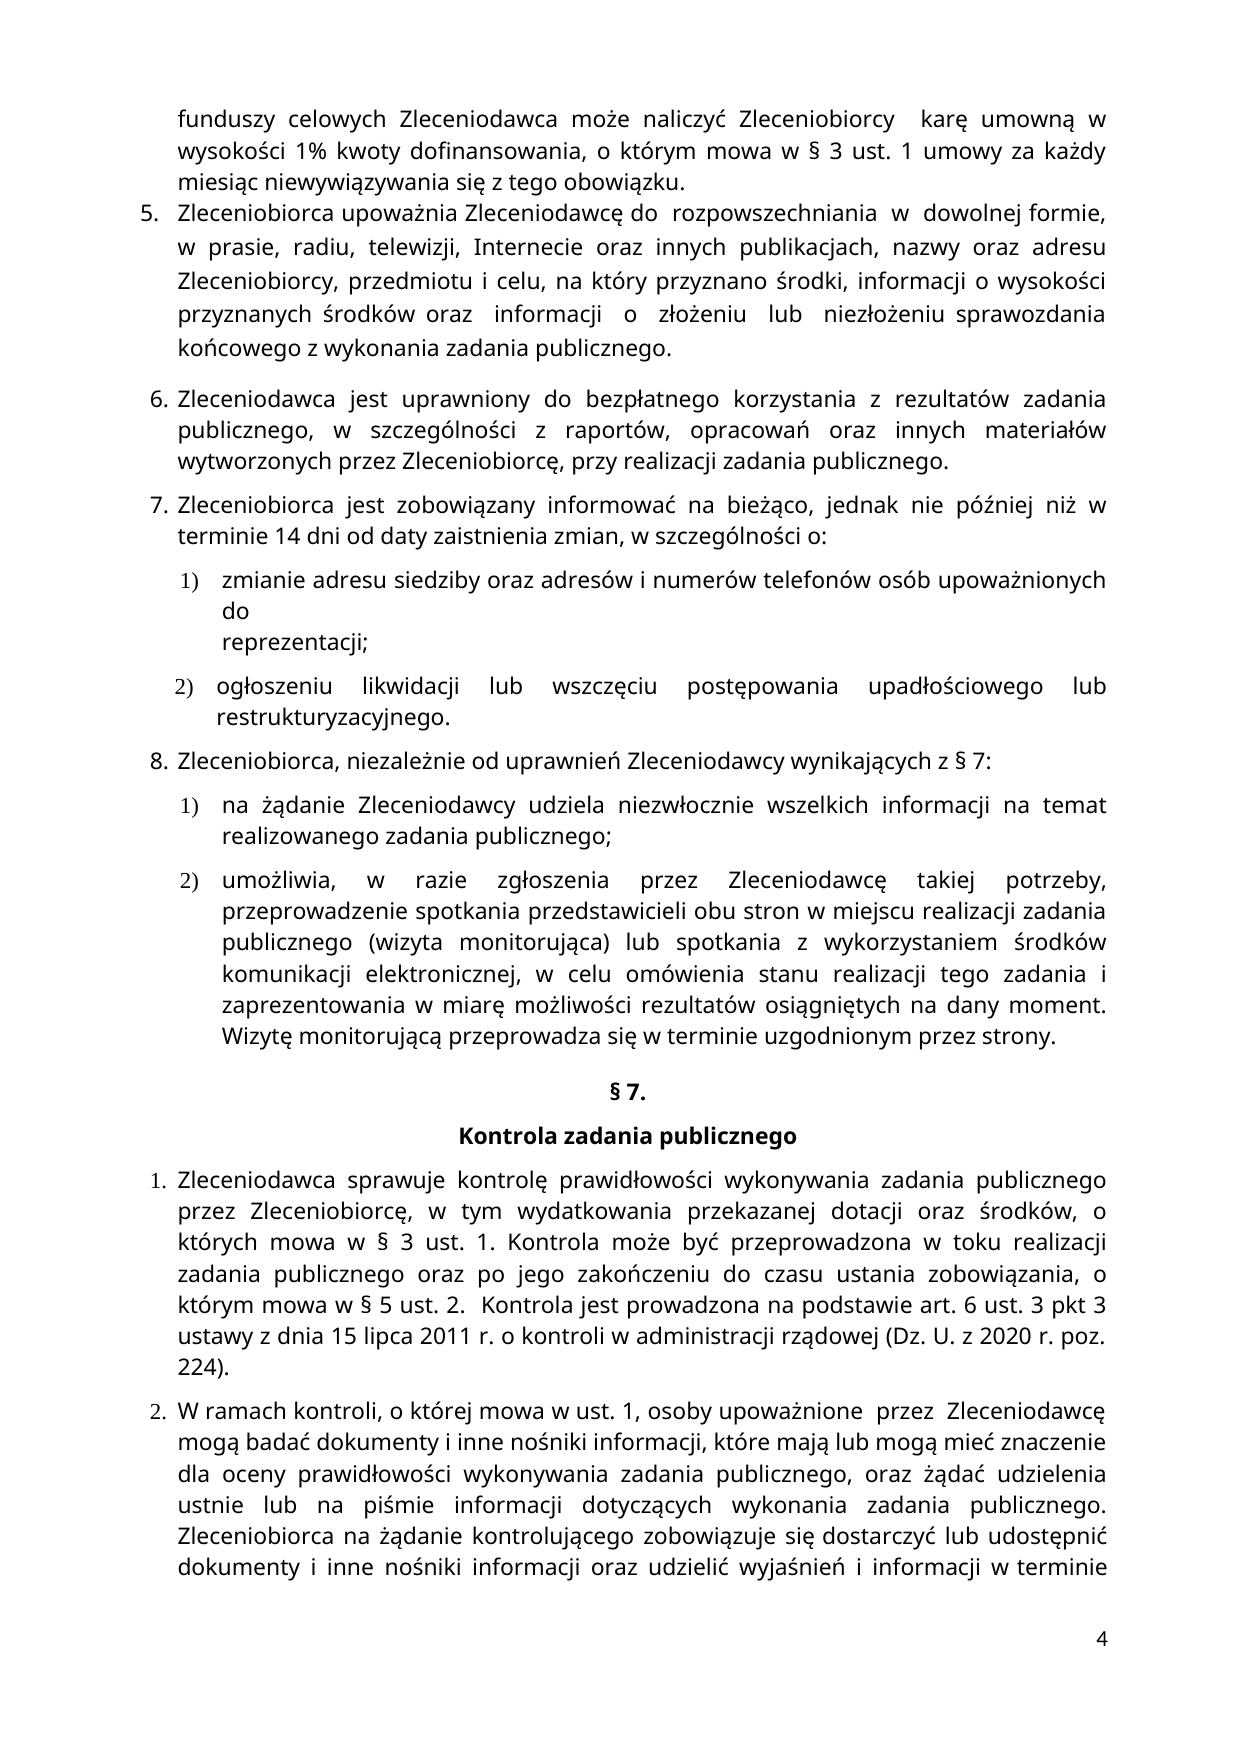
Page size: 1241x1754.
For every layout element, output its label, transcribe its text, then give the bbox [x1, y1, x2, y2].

list na żądanie Zleceniodawcy udziela niezwłocznie wszelkich informacji na temat realizowanego zadania publicznego; [179, 789, 1107, 851]
list Zleceniobiorca jest zobowiązany informować na bieżąco, jednak nie później niż w terminie 14 dni od daty zaistnienia zmian, w szczególności o: [149, 489, 1107, 551]
list zmianie adresu siedziby oraz adresów i numerów telefonów osób upoważnionych do reprezentacji; [179, 564, 1107, 658]
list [148, 103, 1107, 197]
list Zleceniodawca sprawuje kontrolę prawidłowości wykonywania zadania publicznego przez Zleceniobiorcę, w tym wydatkowania przekazanej dotacji oraz środków, o których mowa w § 3 ust. 1. Kontrola może być przeprowadzona w toku realizacji zadania publicznego oraz po jego zakończeniu do czasu ustania zobowiązania, o którym mowa w § 5 ust. 2. Kontrola jest prowadzona na podstawie art. 6 ust. 3 pkt 3 ustawy z dnia 15 lipca 2011 r. o kontroli w administracji rządowej (Dz. U. z 2020 r. poz. 224). [149, 1164, 1107, 1383]
list Zleceniobiorca, niezależnie od uprawnień Zleceniodawcy wynikających z § 7: [149, 745, 1107, 776]
text § 7. [148, 1076, 1107, 1108]
list Zleceniodawca jest uprawniony do bezpłatnego korzystania z rezultatów zadania publicznego, w szczególności z raportów, opracowań oraz innych materiałów wytworzonych przez Zleceniobiorcę, przy realizacji zadania publicznego. [149, 383, 1107, 476]
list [149, 1395, 1107, 1583]
list Zleceniobiorca upoważnia Zleceniodawcę do rozpowszechniania w dowolnej formie, w prasie, radiu, telewizji, Internecie oraz innych publikacjach, nazwy oraz adresu Zleceniobiorcy, przedmiotu i celu, na który przyznano środki, informacji o wysokości przyznanych środków oraz informacji o złożeniu lub niezłożeniu sprawozdania końcowego z wykonania zadania publicznego. [140, 197, 1107, 363]
list umożliwia, w razie zgłoszenia przez Zleceniodawcę takiej potrzeby, przeprowadzenie spotkania przedstawicieli obu stron w miejscu realizacji zadania publicznego (wizyta monitorująca) lub spotkania z wykorzystaniem środków komunikacji elektronicznej, w celu omówienia stanu realizacji tego zadania i zaprezentowania w miarę możliwości rezultatów osiągniętych na dany moment. Wizytę monitorującą przeprowadza się w terminie uzgodnionym przez strony. [179, 864, 1107, 1051]
list ogłoszeniu likwidacji lub wszczęciu postępowania upadłościowego lub restrukturyzacyjnego. [174, 670, 1107, 733]
text Kontrola zadania publicznego [148, 1120, 1108, 1151]
